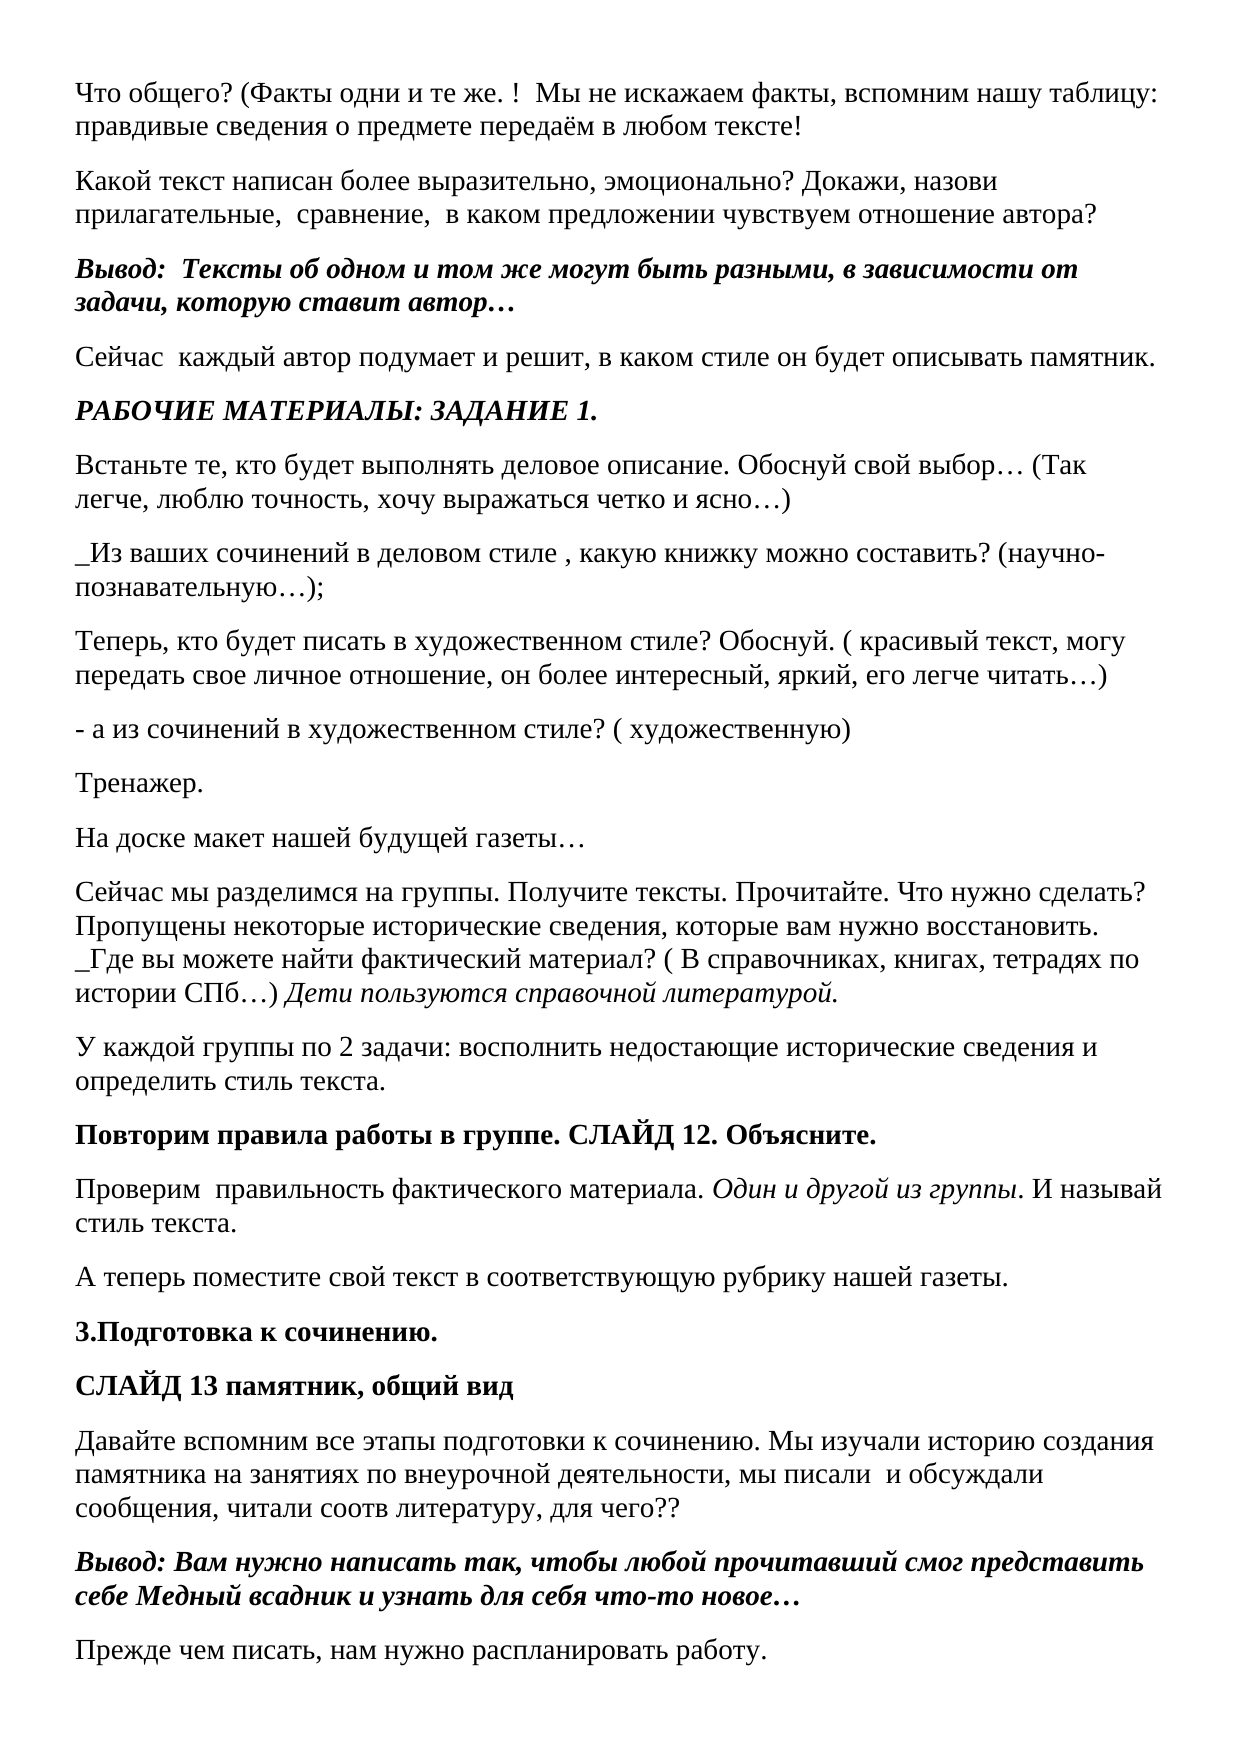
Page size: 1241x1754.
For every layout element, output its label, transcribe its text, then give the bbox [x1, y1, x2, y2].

text Встаньте те, кто будет выполнять деловое описание. Обоснуй свой выбор… (Так легче, люблю точность, хочу выражаться четко и ясно…) [75, 447, 1165, 514]
text 3.Подготовка к сочинению. [75, 1314, 1165, 1347]
text Что общего? (Факты одни и те же. ! Мы не искажаем факты, вспомним нашу таблицу: правдивые сведения о предмете передаём в любом тексте! [75, 75, 1165, 142]
text Тренажер. [75, 766, 1165, 799]
text Повторим правила работы в группе. СЛАЙД 12. Объясните. [75, 1117, 1165, 1151]
text Давайте вспомним все этапы подготовки к сочинению. Мы изучали историю создания памятника на занятиях по внеурочной деятельности, мы писали и обсуждали сообщения, читали соотв литературу, для чего?? [75, 1423, 1165, 1523]
text Какой текст написан более выразительно, эмоционально? Докажи, назови прилагательные, сравнение, в каком предложении чувствуем отношение автора? [75, 163, 1165, 230]
text Теперь, кто будет писать в художественном стиле? Обоснуй. ( красивый текст, могу передать свое личное отношение, он более интересный, яркий, его легче читать…) [75, 623, 1165, 690]
text У каждой группы по 2 задачи: восполнить недостающие исторические сведения и определить стиль текста. [75, 1029, 1165, 1096]
text СЛАЙД 13 памятник, общий вид [75, 1368, 1165, 1402]
text Проверим правильность фактического материала. Один и другой из группы. И называй стиль текста. [75, 1172, 1165, 1239]
text На доске макет нашей будущей газеты… [75, 820, 1165, 853]
text Прежде чем писать, нам нужно распланировать работу. [75, 1632, 1165, 1666]
text РАБОЧИЕ МАТЕРИАЛЫ: ЗАДАНИЕ 1. [75, 393, 1165, 427]
text Вывод: Тексты об одном и том же могут быть разными, в зависимости от задачи, которую ставит автор… [75, 251, 1165, 318]
text - а из сочинений в художественном стиле? ( художественную) [75, 711, 1165, 745]
text Сейчас мы разделимся на группы. Получите тексты. Прочитайте. Что нужно сделать? Пропущены некоторые исторические сведения, которые вам нужно восстановить. _Где вы можете найти фактический материал? ( В справочниках, книгах, тетрадях по истории СПб…) Дети пользуются справочной литературой. [75, 874, 1165, 1008]
text _Из ваших сочинений в деловом стиле , какую книжку можно составить? (научно-познавательную…); [75, 535, 1165, 602]
text А теперь поместите свой текст в соответствующую рубрику нашей газеты. [75, 1259, 1165, 1293]
text Вывод: Вам нужно написать так, чтобы любой прочитавший смог представить себе Медный всадник и узнать для себя что-то новое… [75, 1544, 1165, 1611]
text Сейчас каждый автор подумает и решит, в каком стиле он будет описывать памятник. [75, 339, 1165, 372]
